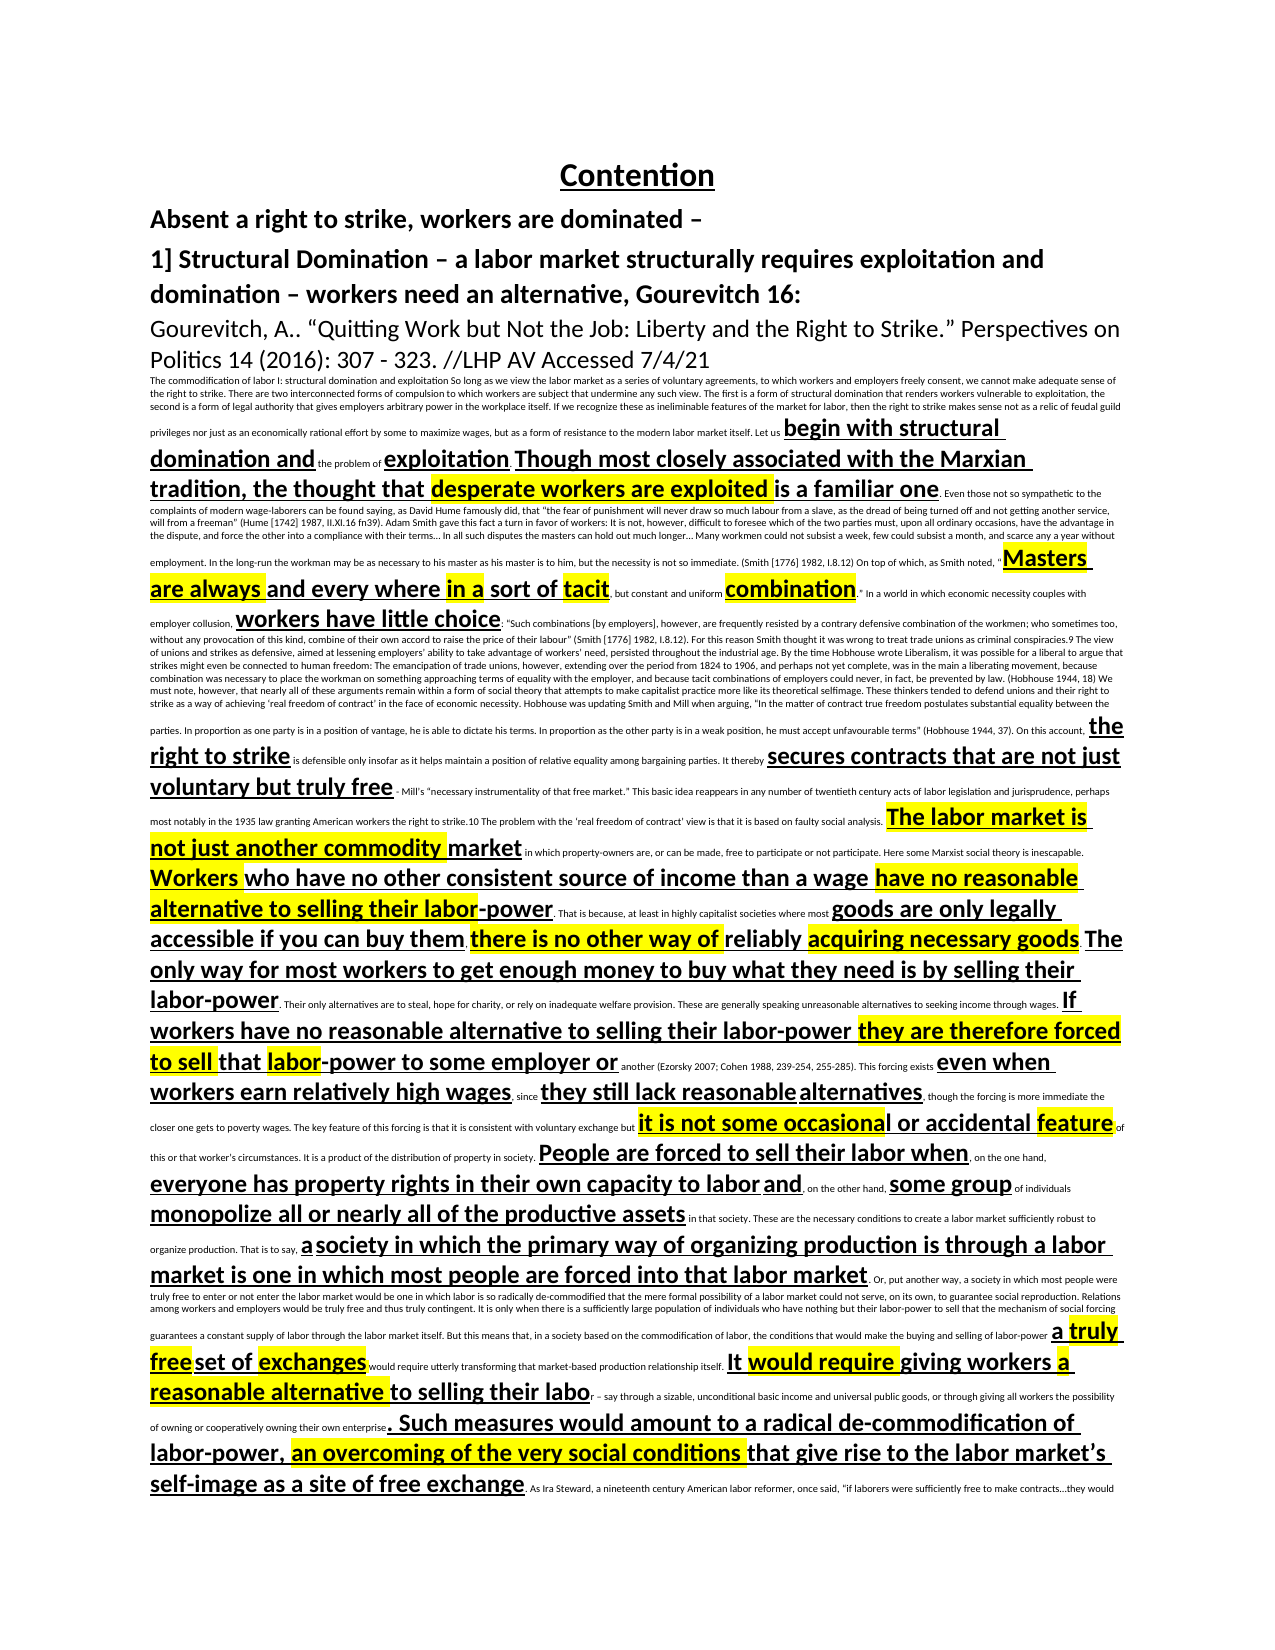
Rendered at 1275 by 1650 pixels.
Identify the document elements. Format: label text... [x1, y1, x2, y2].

subtitle Contention [150, 154, 1125, 195]
subtitle Absent a right to strike, workers are dominated – [150, 202, 1125, 235]
subtitle 1] Structural Domination – a labor market structurally requires exploitation and domination – workers need an alternative, Gourevitch 16: [150, 242, 1125, 311]
text Gourevitch, A.. “Quitting Work but Not the Job: Liberty and the Right to Strike.” Perspectives on Politics 14 (2016): 307 - 323. //LHP AV Accessed 7/4/21 [150, 313, 1125, 374]
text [150, 374, 1125, 1498]
